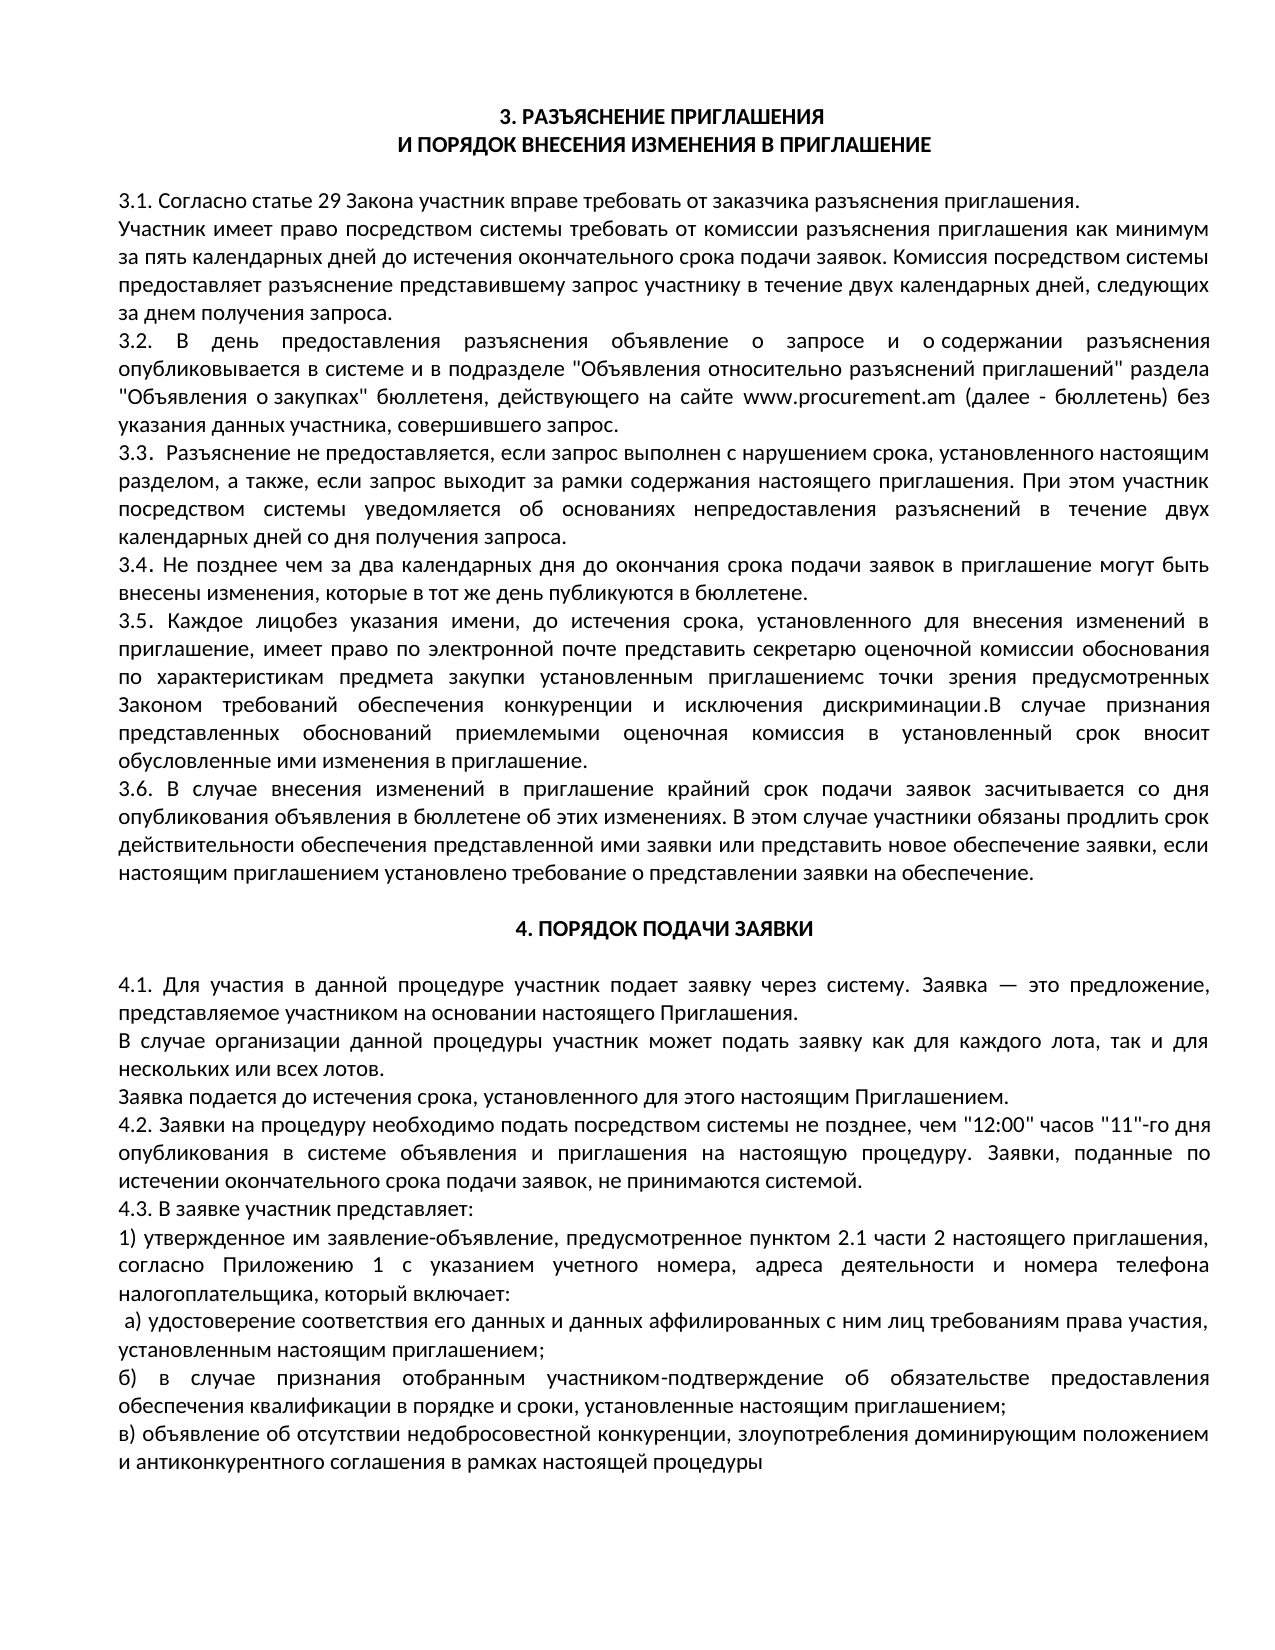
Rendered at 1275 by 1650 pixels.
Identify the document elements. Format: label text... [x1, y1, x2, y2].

text 4.3. В заявке участник представляет: [118, 1194, 1211, 1223]
text 4. ПОРЯДОК ПОДАЧИ ЗАЯВКИ [118, 914, 1211, 942]
text 3.1. Согласно статье 29 Закона участник вправе требовать от заказчика разъяснения приглашения. [118, 186, 1211, 214]
text Участник имеет право посредством системы требовать от комиссии разъяснения приглашения как минимум за пять календарных дней до истечения окончательного срока подачи заявок. Комиссия посредством системы предоставляет разъяснение представившему запрос участнику в течение двух календарных дней, следующих за днем получения запроса. [118, 214, 1211, 326]
text 4.2. Заявки на процедуру необходимо подать посредством системы не позднее, чем "12:00" часов "11"-го дня опубликования в системе объявления и приглашения на настоящую процедуру. Заявки, поданные по истечении окончательного срока подачи заявок, не принимаются системой. [118, 1111, 1211, 1194]
text В случае организации данной процедуры участник может подать заявку как для каждого лота, так и для нескольких или всех лотов. [118, 1026, 1211, 1082]
text 3.4․ Не позднее чем за два календарных дня до окончания срока подачи заявок в приглашение могут быть внесены изменения, которые в тот же день публикуются в бюллетене. [118, 550, 1211, 606]
text 1) утвержденное им заявление-объявление, предусмотренное пунктом 2.1 части 2 настоящего приглашения, согласно Приложению 1 с указанием учетного номера, адреса деятельности и номера телефона налогоплательщика, который включает: [118, 1223, 1211, 1307]
text Заявка подается до истечения срока, установленного для этого настоящим Приглашением. [118, 1082, 1211, 1111]
text в) объявление об отсутствии недобросовестной конкуренции, злоупотребления доминирующим положением и антиконкурентного соглашения в рамках настоящей процедуры [118, 1419, 1211, 1475]
text 4.1. Для участия в данной процедуре участник подает заявку через систему. Заявка — это предложение, представляемое участником на основании настоящего Приглашения. [118, 970, 1211, 1026]
text а) удостоверение соответствия его данных и данных аффилированных с ним лиц требованиям права участия, установленным настоящим приглашением; [118, 1307, 1211, 1363]
text 3.5․ Каждое лицобез указания имени, до истечения срока, установленного для внесения изменений в приглашение, имеет право по электронной почте представить секретарю оценочной комиссии обоснования по характеристикам предмета закупки установленным приглашениемс точки зрения предусмотренных Законом требований обеспечения конкуренции и исключения дискриминации.В случае признания представленных обоснований приемлемыми оценочная комиссия в установленный срок вносит обусловленные ими изменения в приглашение. [118, 606, 1211, 774]
text 3.3․ Разъяснение не предоставляется, если запрос выполнен с нарушением срока, установленного настоящим разделом, а также, если запрос выходит за рамки содержания настоящего приглашения. При этом участник посредством системы уведомляется об основаниях непредоставления разъяснений в течение двух календарных дней со дня получения запроса. [118, 438, 1211, 550]
text б) в случае признания отобранным участником-подтверждение об обязательстве предоставления обеспечения квалификации в порядке и сроки, установленные настоящим приглашением; [118, 1363, 1211, 1419]
text 3.6. В случае внесения изменений в приглашение крайний срок подачи заявок засчитывается со дня опубликования объявления в бюллетене об этих изменениях. В этом случае участники обязаны продлить срок действительности обеспечения представленной ими заявки или представить новое обеспечение заявки, если настоящим приглашением установлено требование о представлении заявки на обеспечение. [118, 774, 1211, 886]
text 3.2. В день предоставления разъяснения объявление о запросе и о содержании разъяснения опубликовывается в системе и в подразделе "Объявления относительно разъяснений приглашений" раздела "Объявления о закупках" бюллетеня, действующего на сайте www.procurement.am (далее - бюллетень) без указания данных участника, совершившего запрос. [118, 326, 1211, 438]
text 3. РАЗЪЯСНЕНИЕ ПРИГЛАШЕНИЯ И ПОРЯДОК ВНЕСЕНИЯ ИЗМЕНЕНИЯ В ПРИГЛАШЕНИЕ [118, 102, 1211, 158]
